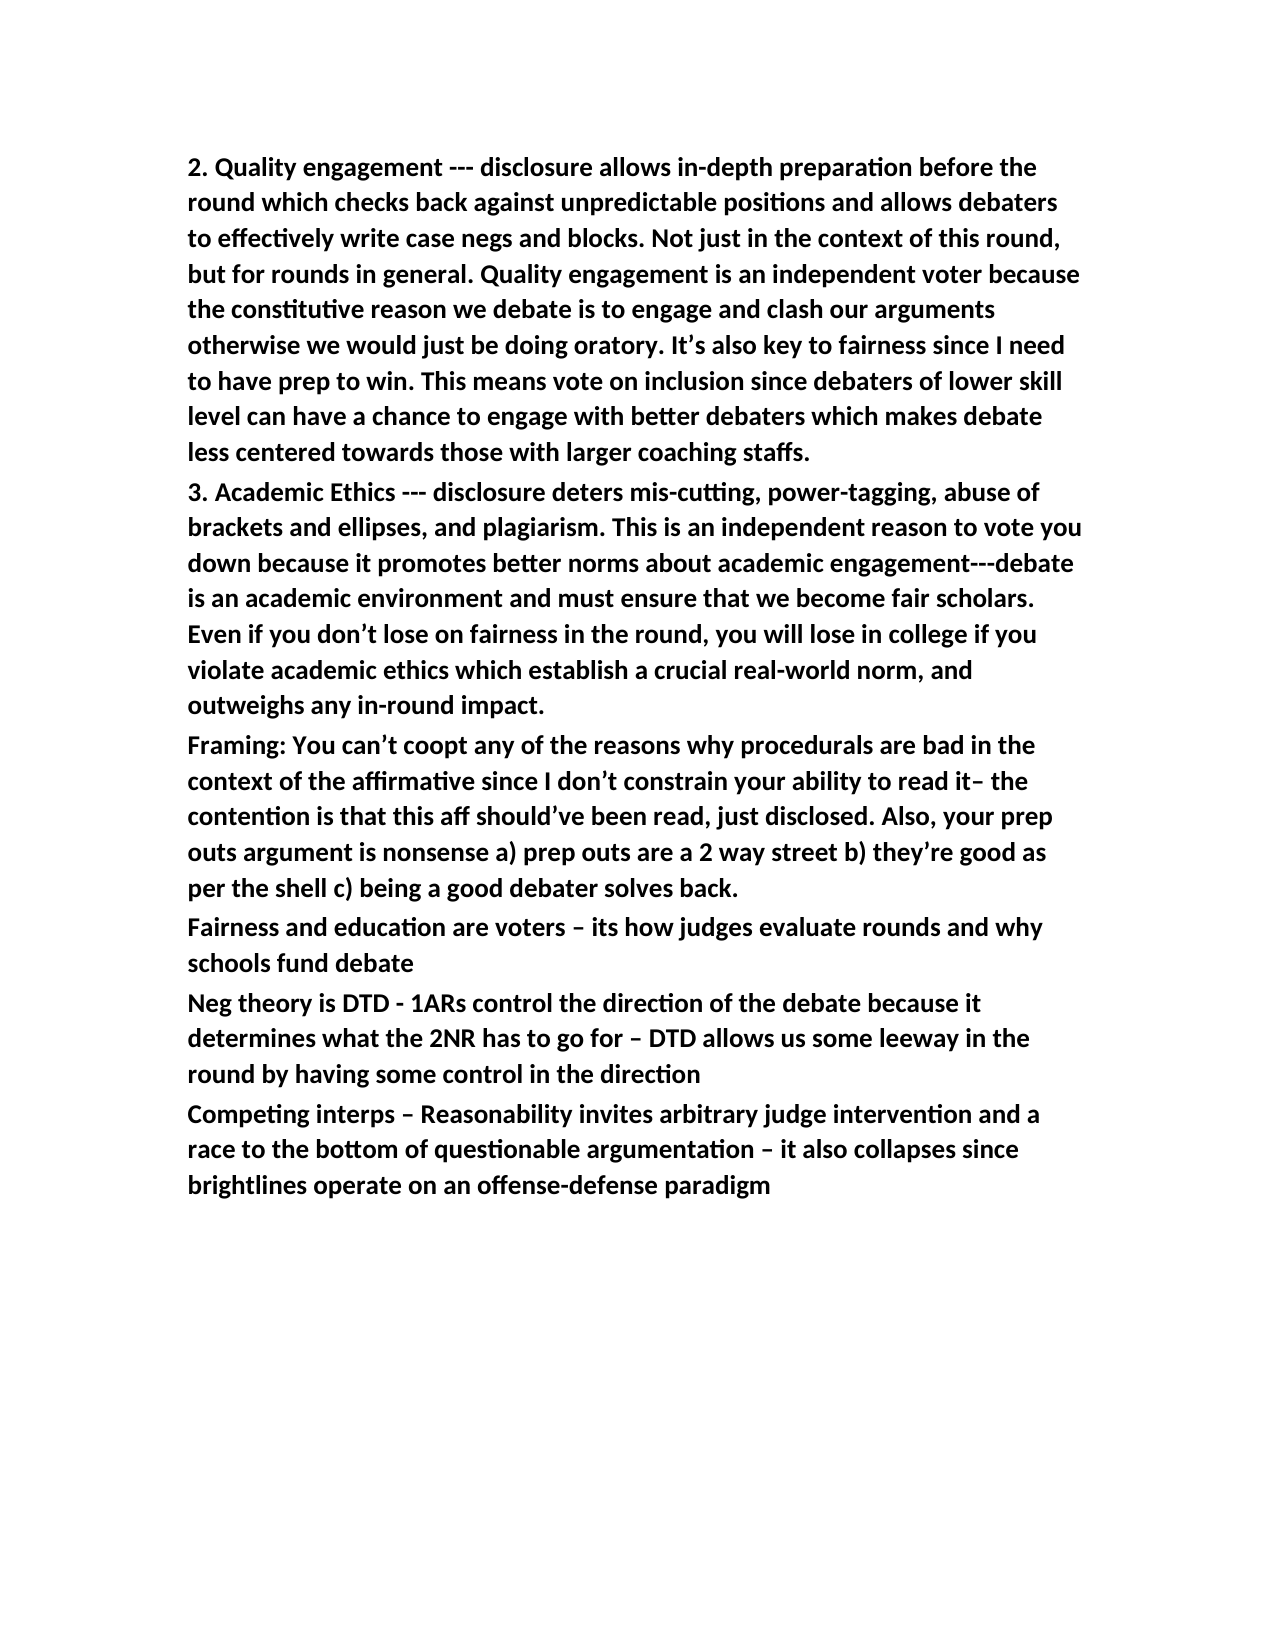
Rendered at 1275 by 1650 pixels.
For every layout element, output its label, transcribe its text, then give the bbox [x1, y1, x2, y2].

subtitle Neg theory is DTD - 1ARs control the direction of the debate because it determines what the 2NR has to go for – DTD allows us some leeway in the round by having some control in the direction [187, 986, 1087, 1090]
subtitle Competing interps – Reasonability invites arbitrary judge intervention and a race to the bottom of questionable argumentation – it also collapses since brightlines operate on an offense-defense paradigm [187, 1097, 1087, 1201]
subtitle 2. Quality engagement --- disclosure allows in-depth preparation before the round which checks back against unpredictable positions and allows debaters to effectively write case negs and blocks. Not just in the context of this round, but for rounds in general. Quality engagement is an independent voter because the constitutive reason we debate is to engage and clash our arguments otherwise we would just be doing oratory. It’s also key to fairness since I need to have prep to win. This means vote on inclusion since debaters of lower skill level can have a chance to engage with better debaters which makes debate less centered towards those with larger coaching staffs. [187, 150, 1087, 468]
subtitle Framing: You can’t coopt any of the reasons why procedurals are bad in the context of the affirmative since I don’t constrain your ability to read it– the contention is that this aff should’ve been read, just disclosed. Also, your prep outs argument is nonsense a) prep outs are a 2 way street b) they’re good as per the shell c) being a good debater solves back. [187, 728, 1087, 904]
subtitle 3. Academic Ethics --- disclosure deters mis-cutting, power-tagging, abuse of brackets and ellipses, and plagiarism. This is an independent reason to vote you down because it promotes better norms about academic engagement---debate is an academic environment and must ensure that we become fair scholars. Even if you don’t lose on fairness in the round, you will lose in college if you violate academic ethics which establish a crucial real-world norm, and outweighs any in-round impact. [187, 475, 1087, 722]
subtitle Fairness and education are voters – its how judges evaluate rounds and why schools fund debate [187, 911, 1087, 979]
